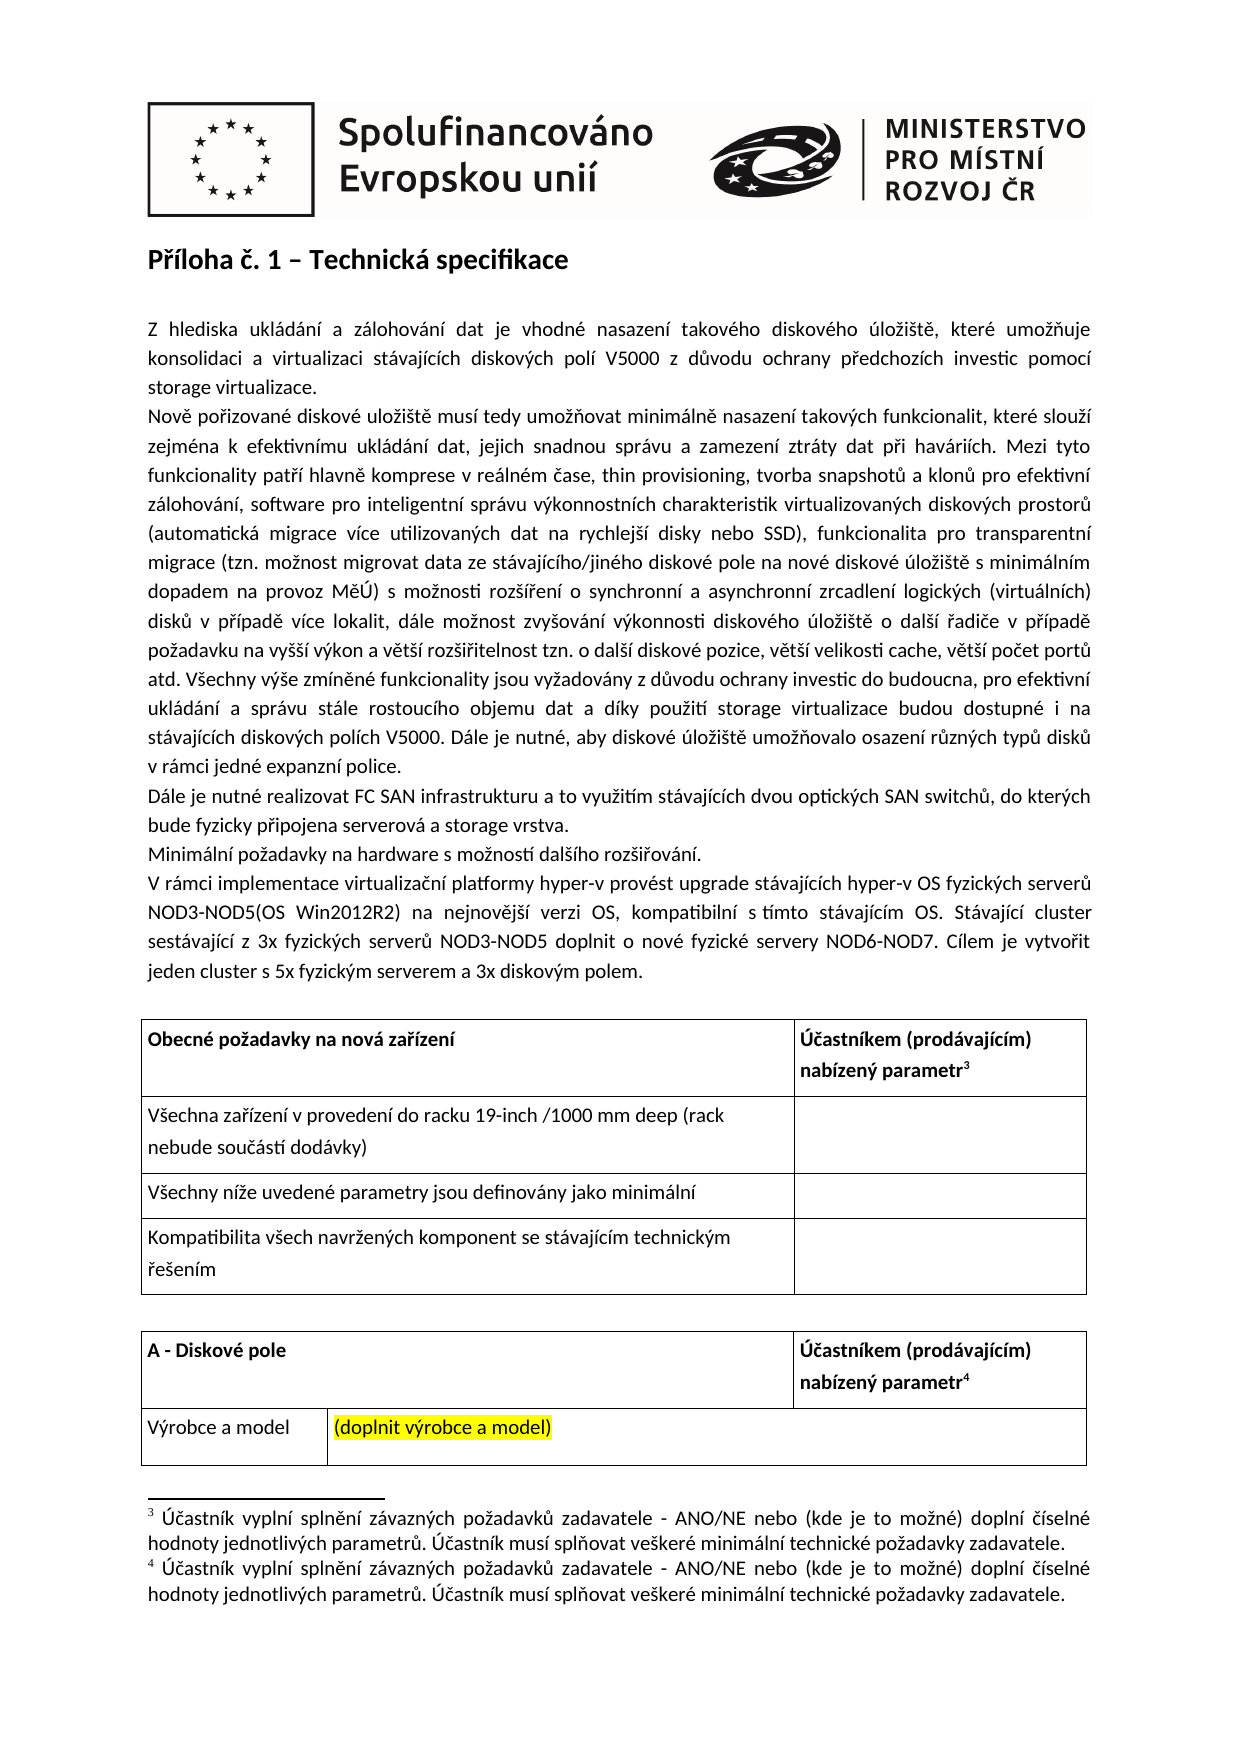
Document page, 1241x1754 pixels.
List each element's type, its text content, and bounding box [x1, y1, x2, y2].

text V rámci implementace virtualizační platformy hyper-v provést upgrade stávajících hyper-v OS fyzických serverů NOD3-NOD5(OS Win2012R2) na nejnovější verzi OS, kompatibilní s tímto stávajícím OS. Stávající cluster sestávající z 3x fyzických serverů NOD3-NOD5 doplnit o nové fyzické servery NOD6-NOD7. Cílem je vytvořit jeden cluster s 5x fyzickým serverem a 3x diskovým polem. [148, 867, 1093, 983]
table_cell Výrobce a model [142, 1409, 327, 1465]
table_header Obecné požadavky na nová zařízení [142, 1020, 794, 1096]
text Minimální požadavky na hardware s možností dalšího rozšiřování. [148, 837, 1093, 867]
table_cell [795, 1219, 1086, 1294]
table_cell [795, 1174, 1086, 1217]
text Z hlediska ukládání a zálohování dat je vhodné nasazení takového diskového úložiště, které umožňuje konsolidaci a virtualizaci stávajících diskových polí V5000 z důvodu ochrany předchozích investic pomocí storage virtualizace. [148, 312, 1093, 400]
table_header Účastníkem (prodávajícím) nabízený parametr [795, 1020, 1086, 1096]
picture [147, 102, 1093, 217]
table_cell [795, 1097, 1086, 1172]
text Dále je nutné realizovat FC SAN infrastrukturu a to využitím stávajících dvou optických SAN switchů, do kterých bude fyzicky připojena serverová a storage vrstva. [148, 779, 1093, 837]
table_cell Kompatibilita všech navržených komponent se stávajícím technickým řešením [142, 1219, 794, 1294]
table_header A - Diskové pole [142, 1332, 793, 1408]
table_cell (doplnit výrobce a model) [328, 1409, 1086, 1465]
table_header Účastníkem (prodávajícím) nabízený parametr [794, 1332, 1086, 1408]
text Nově pořizované diskové uložiště musí tedy umožňovat minimálně nasazení takových funkcionalit, které slouží zejména k efektivnímu ukládání dat, jejich snadnou správu a zamezení ztráty dat při haváriích. Mezi tyto funkcionality patří hlavně komprese v reálném čase, thin provisioning, tvorba snapshotů a klonů pro efektivní zálohování, software pro inteligentní správu výkonnostních charakteristik virtualizovaných diskových prostorů (automatická migrace více utilizovaných dat na rychlejší disky nebo SSD), funkcionalita pro transparentní migrace (tzn. možnost migrovat data ze stávajícího/jiného diskové pole na nové diskové úložiště s minimálním dopadem na provoz MěÚ) s možnosti rozšíření o synchronní a asynchronní zrcadlení logických (virtuálních) disků v případě více lokalit, dále možnost zvyšování výkonnosti diskového úložiště o další řadiče v případě požadavku na vyšší výkon a větší rozšiřitelnost tzn. o další diskové pozice, větší velikosti cache, větší počet portů atd. Všechny výše zmíněné funkcionality jsou vyžadovány z důvodu ochrany investic do budoucna, pro efektivní ukládání a správu stále rostoucího objemu dat a díky použití storage virtualizace budou dostupné i na stávajících diskových polích V5000. Dále je nutné, aby diskové úložiště umožňovalo osazení různých typů disků v rámci jedné expanzní police. [148, 400, 1093, 779]
table_cell Všechna zařízení v provedení do racku 19-inch /1000 mm deep (rack nebude součástí dodávky) [142, 1097, 794, 1172]
table_cell Všechny níže uvedené parametry jsou definovány jako minimální [142, 1174, 794, 1217]
text Příloha č. 1 – Technická specifikace [148, 241, 1093, 277]
